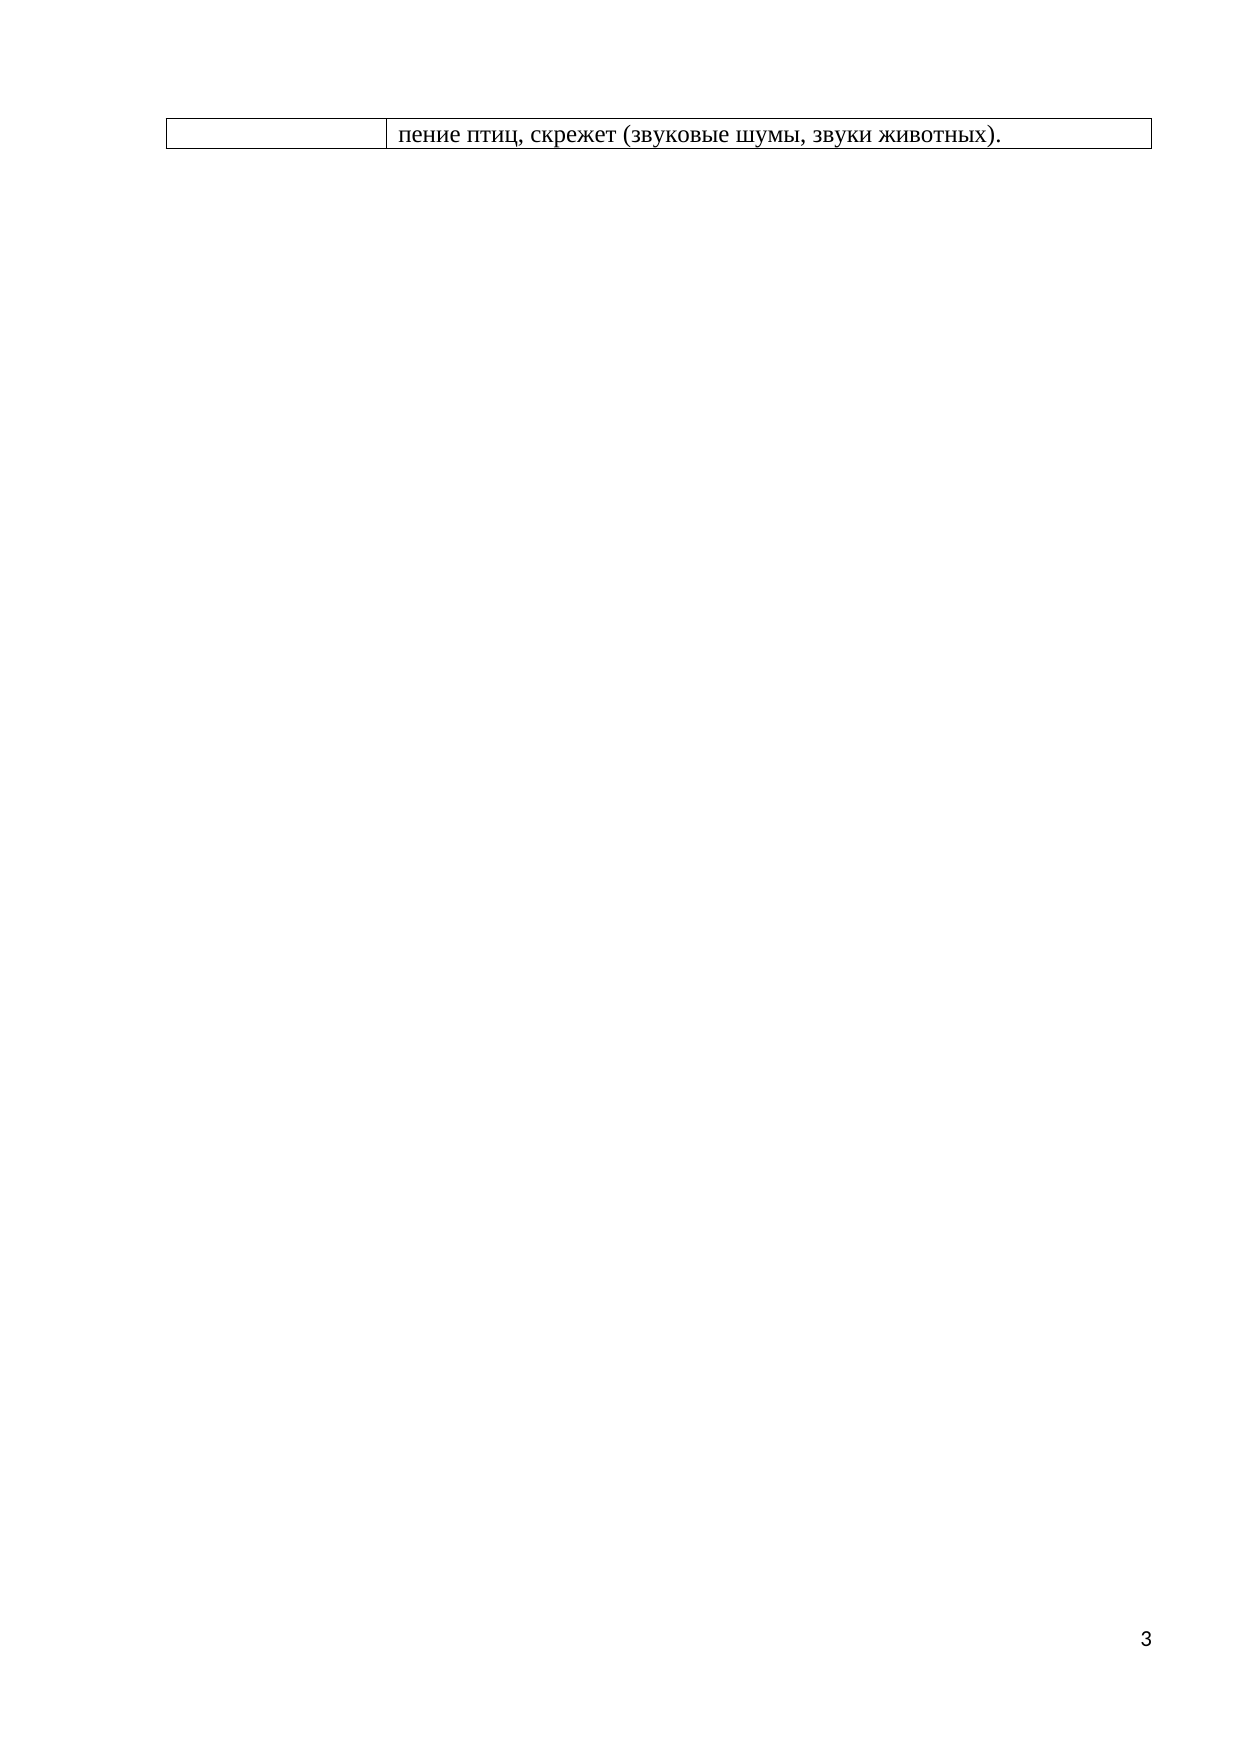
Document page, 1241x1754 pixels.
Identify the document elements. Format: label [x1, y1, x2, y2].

table_cell [387, 119, 1151, 148]
table_cell [167, 119, 386, 148]
